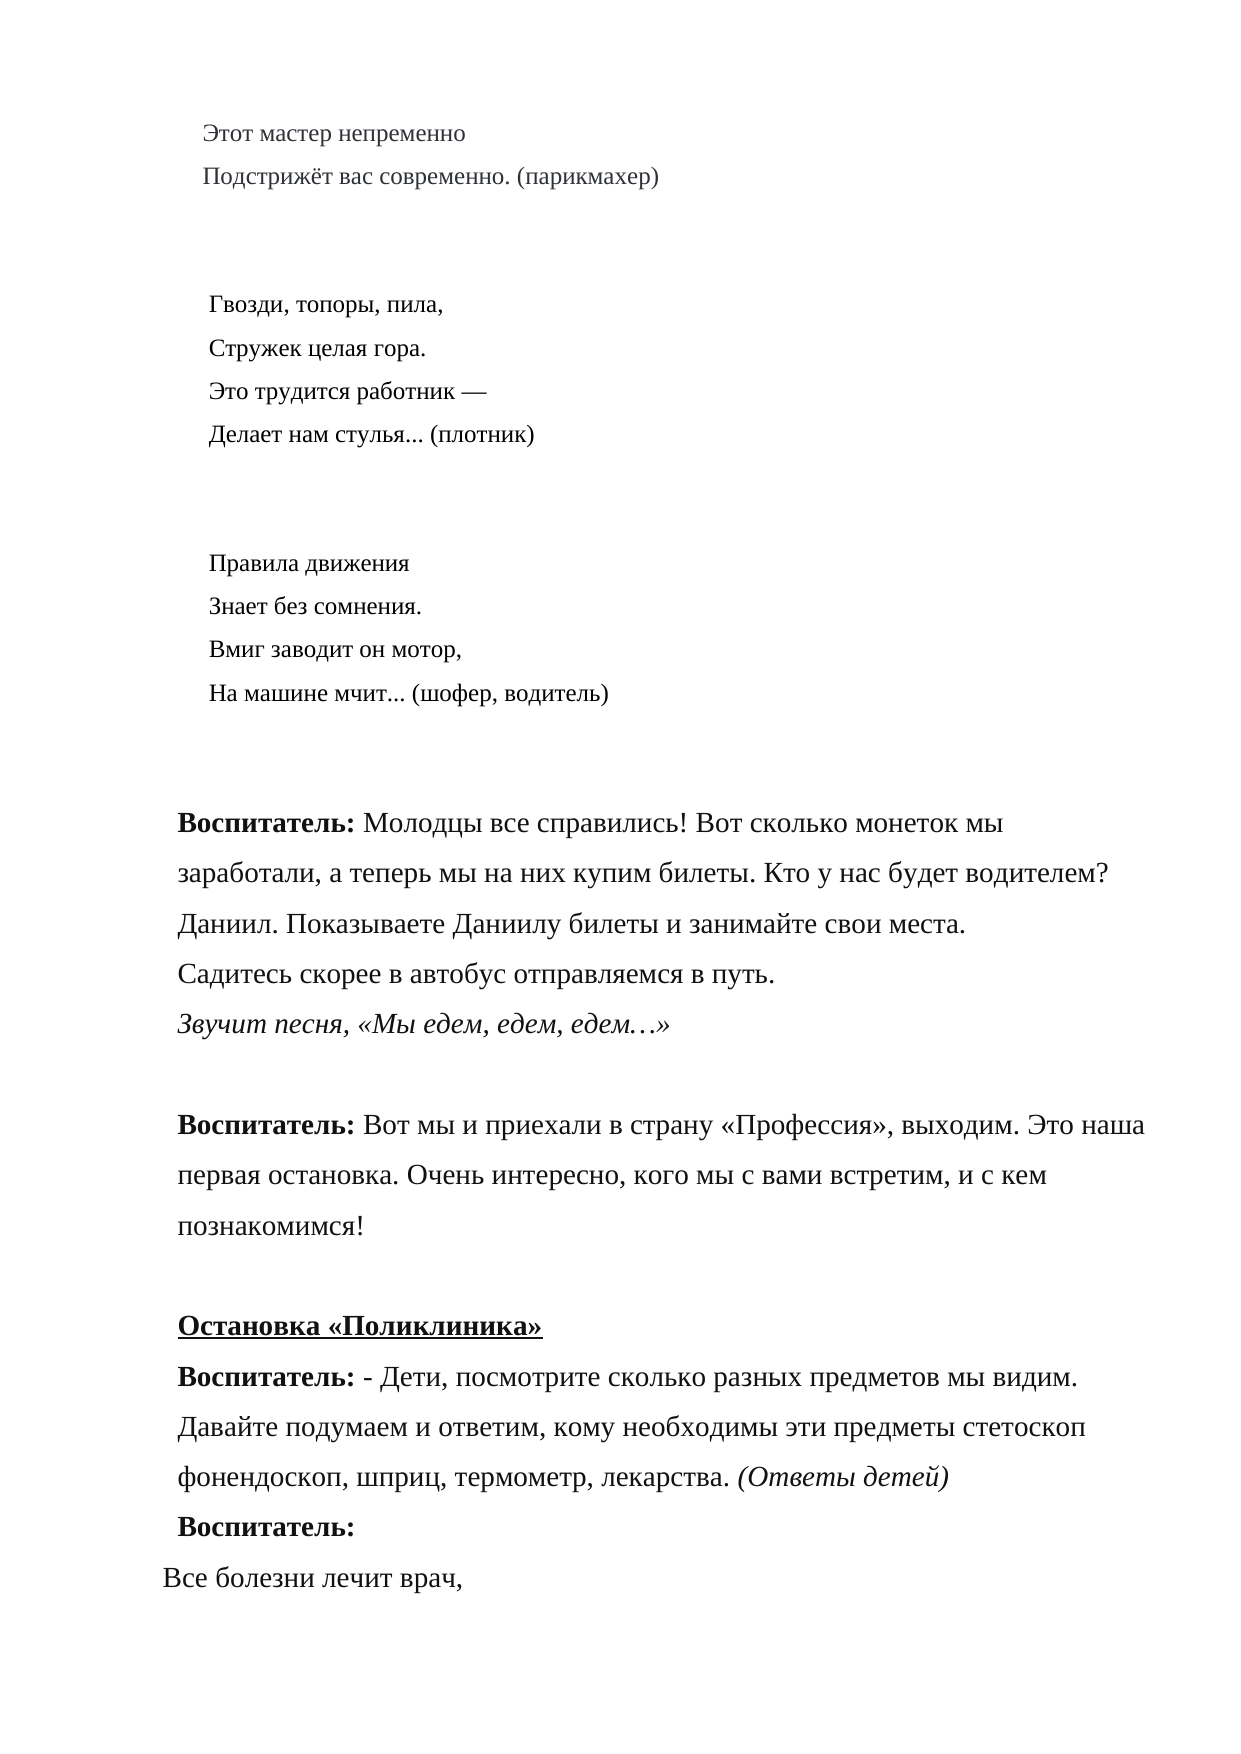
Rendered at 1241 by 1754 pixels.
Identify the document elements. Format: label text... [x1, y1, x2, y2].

text Этот мастер непременно Подстрижёт вас современно. (парикмахер) [177, 118, 1152, 190]
text Воспитатель: Молодцы все справились! Вот сколько монеток мы заработали, а теперь мы на них купим билеты. Кто у нас будет водителем? Даниил. Показываете Даниилу билеты и занимайте свои места. [177, 805, 1152, 939]
text Все болезни лечит врач, [162, 1560, 1152, 1593]
text Звучит песня, «Мы едем, едем, едем…» [177, 1006, 1152, 1040]
text Воспитатель: - Дети, посмотрите сколько разных предметов мы видим. Давайте подумаем и ответим, кому необходимы эти предметы стетоскоп фонендоскоп, шприц, термометр, лекарства. (Ответы детей) [177, 1359, 1152, 1493]
text Остановка «Поликлиника» [177, 1308, 1152, 1342]
text Делает нам стулья... (плотник) [177, 419, 1152, 448]
text Воспитатель: [177, 1509, 1152, 1543]
text Это трудится работник — [177, 376, 1152, 404]
text Воспитатель: Вот мы и приехали в страну «Профессия», выходим. Это наша первая остановка. Очень интересно, кого мы с вами встретим, и с кем познакомимся! [177, 1107, 1152, 1241]
text Садитесь скорее в автобус отправляемся в путь. [177, 956, 1152, 990]
text Стружек целая гора. [177, 333, 1152, 361]
text Знает без сомнения. [177, 591, 1152, 620]
text Гвозди, топоры, пила, [177, 289, 1152, 318]
text На машине мчит... (шофер, водитель) [177, 678, 1152, 706]
text Правила движения [177, 548, 1152, 577]
text Вмиг заводит он мотор, [177, 634, 1152, 663]
